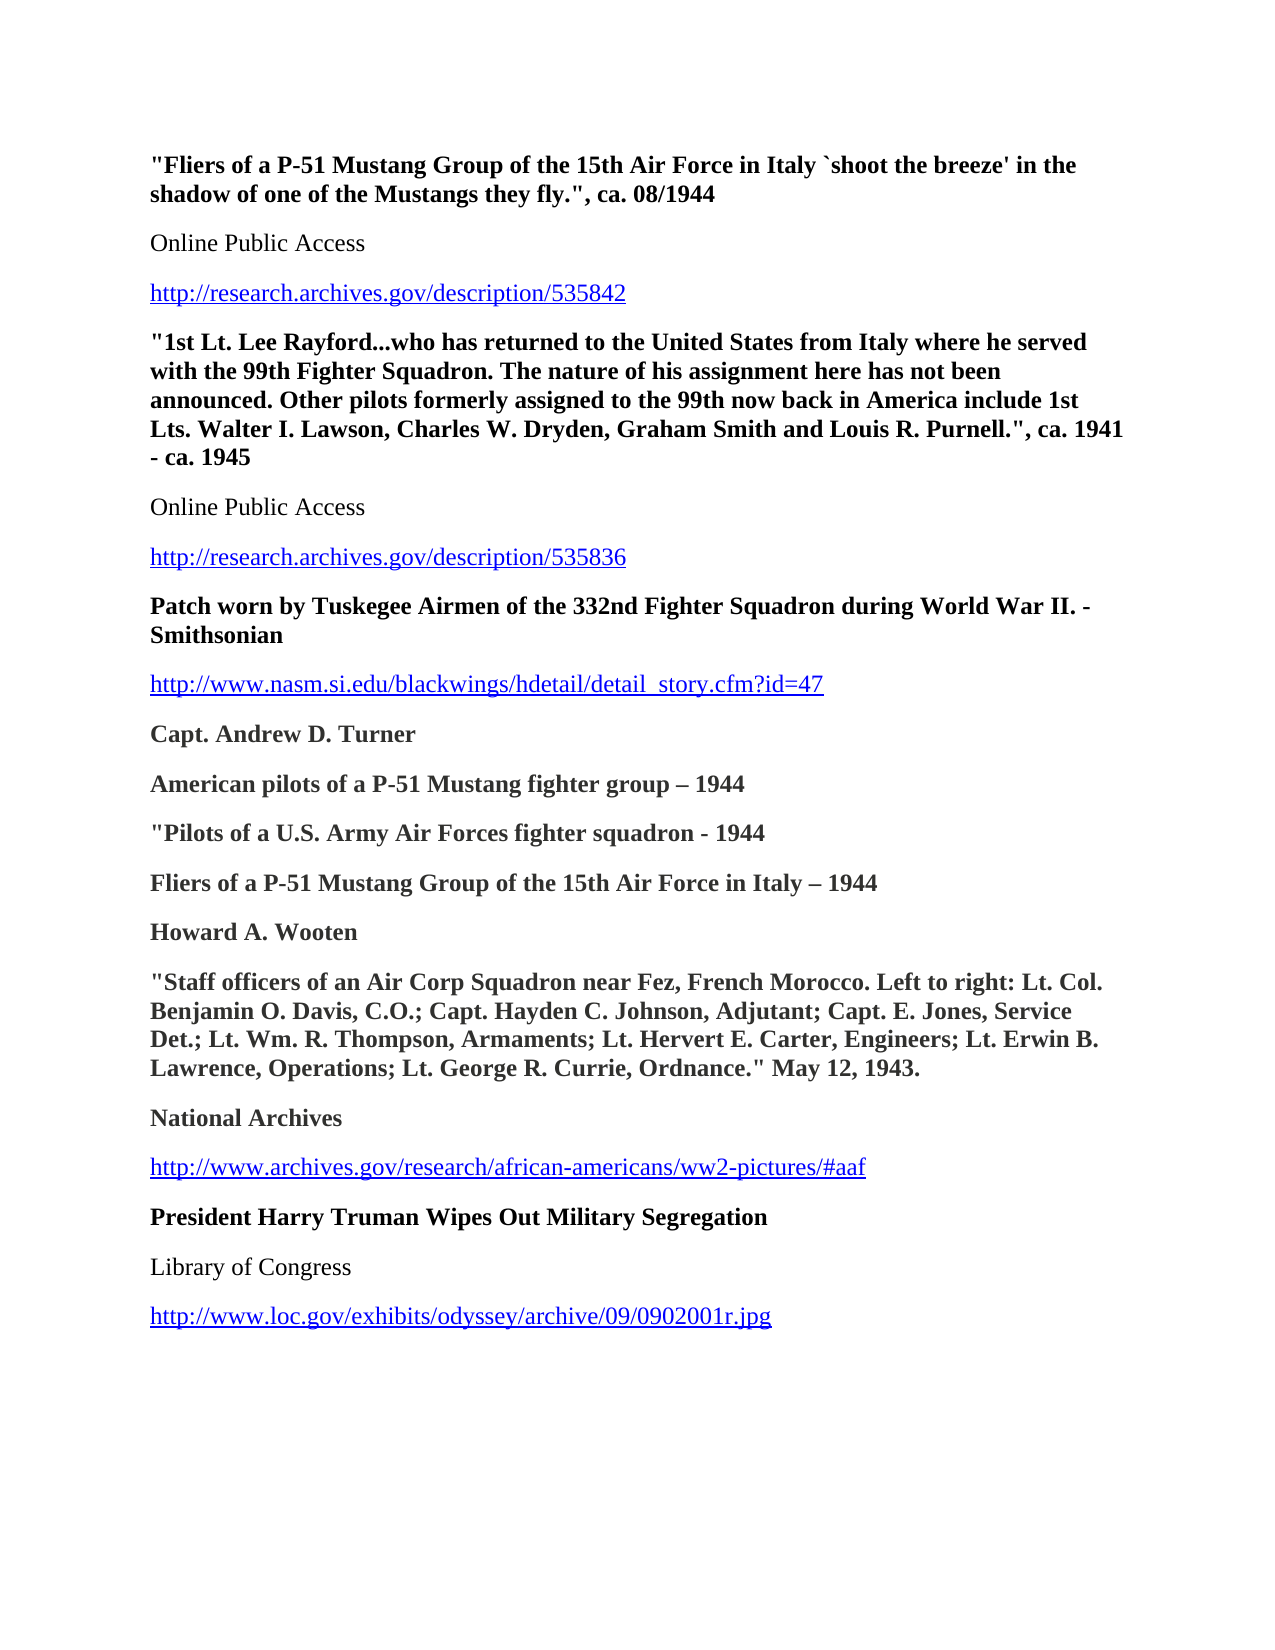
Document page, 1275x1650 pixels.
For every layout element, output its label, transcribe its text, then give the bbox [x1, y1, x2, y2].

text American pilots of a P-51 Mustang fighter group – 1944 [150, 769, 1125, 797]
text "Fliers of a P-51 Mustang Group of the 15th Air Force in Italy `shoot the breeze' in the shadow of one of the Mustangs they fly.", ca. 08/1944 [150, 150, 1125, 207]
text http://www.archives.gov/research/african-americans/ww2-pictures/#aaf [150, 1152, 1125, 1181]
text Howard A. Wooten [150, 917, 1125, 946]
text http://www.nasm.si.edu/blackwings/hdetail/detail_story.cfm?id=47 [150, 669, 1125, 698]
text National Archives [150, 1103, 1125, 1132]
text Fliers of a P-51 Mustang Group of the 15th Air Force in Italy – 1944 [150, 868, 1125, 897]
text Online Public Access [150, 228, 1125, 257]
text Capt. Andrew D. Turner [150, 719, 1125, 748]
text "Staff officers of an Air Corp Squadron near Fez, French Morocco. Left to right: Lt. Col. Benjamin O. Davis, C.O.; Capt. Hayden C. Johnson, Adjutant; Capt. E. Jones, Service Det.; Lt. Wm. R. Thompson, Armaments; Lt. Hervert E. Carter, Engineers; Lt. Erwin B. Lawrence, Operations; Lt. George R. Currie, Ordnance." May 12, 1943. [150, 967, 1125, 1082]
text Library of Congress [150, 1252, 1125, 1280]
text Online Public Access [150, 492, 1125, 521]
text "Pilots of a U.S. Army Air Forces fighter squadron - 1944 [150, 818, 1125, 847]
text http://research.archives.gov/description/535836 [150, 542, 1125, 570]
text President Harry Truman Wipes Out Military Segregation [150, 1202, 1125, 1231]
text http://research.archives.gov/description/535842 [150, 278, 1125, 307]
text http://www.loc.gov/exhibits/odyssey/archive/09/0902001r.jpg [150, 1301, 1125, 1330]
text Patch worn by Tuskegee Airmen of the 332nd Fighter Squadron during World War II. -Smithsonian [150, 591, 1125, 649]
text "1st Lt. Lee Rayford...who has returned to the United States from Italy where he served with the 99th Fighter Squadron. The nature of his assignment here has not been announced. Other pilots formerly assigned to the 99th now back in America include 1st Lts. Walter I. Lawson, Charles W. Dryden, Graham Smith and Louis R. Purnell.", ca. 1941 - ca. 1945 [150, 327, 1125, 471]
